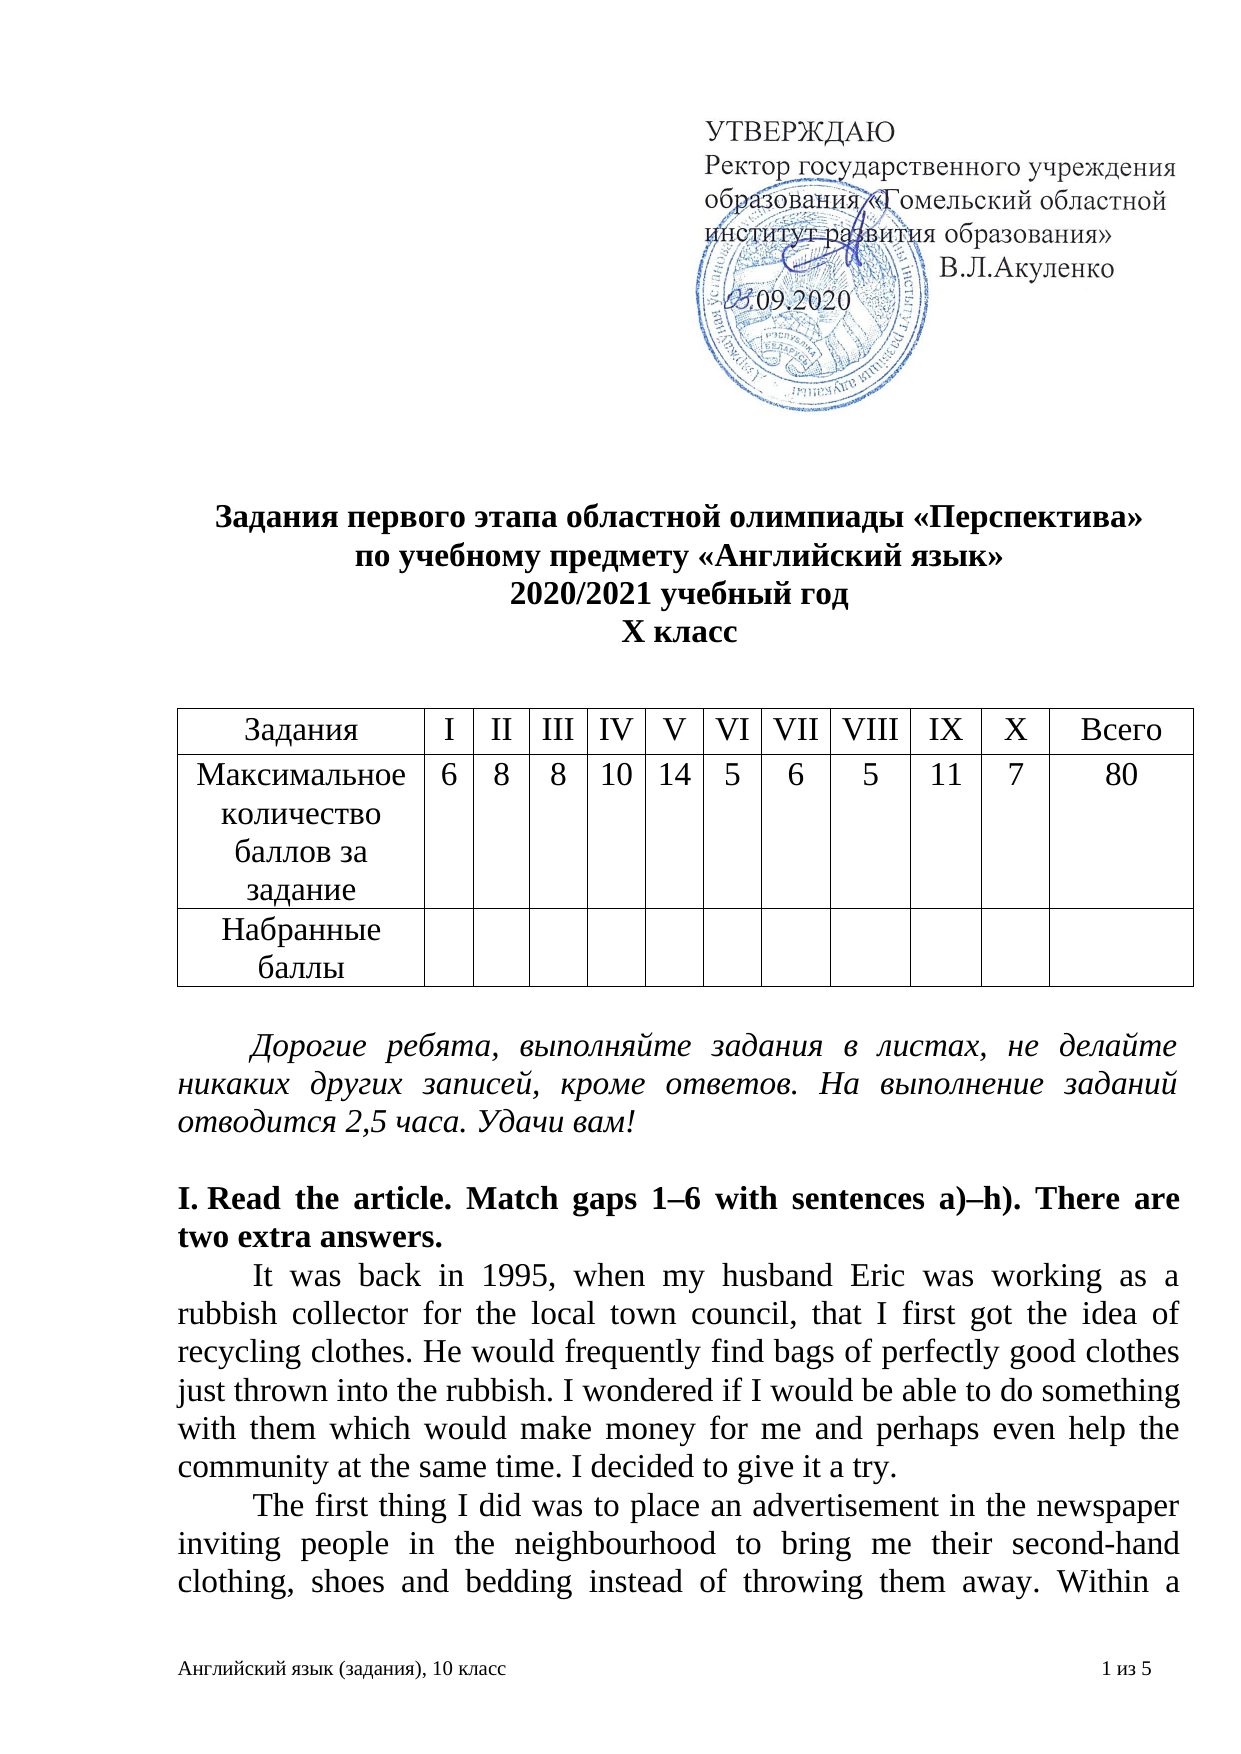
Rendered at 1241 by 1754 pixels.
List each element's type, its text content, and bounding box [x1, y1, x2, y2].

text It was back in 1995, when my husband Eric was working as a rubbish collector for the local town council, that I first got the idea of recycling clothes. He would frequently find bags of perfectly good clothes just thrown into the rubbish. I wondered if I would be able to do something with them which would make money for me and perhaps even help the community at the same time. I decided to give it a try. [177, 1255, 1181, 1485]
table_cell [982, 909, 1049, 986]
table_cell 6 [762, 755, 830, 908]
table_cell [762, 909, 830, 986]
table_header Всего [1050, 709, 1193, 754]
text Задания первого этапа областной олимпиады «Перспектива» [177, 497, 1181, 535]
table_header V [646, 709, 703, 754]
table_cell 80 [1050, 755, 1193, 908]
table_header IV [588, 709, 645, 754]
table_cell [646, 909, 703, 986]
list Read the article. Match gaps 1–6 with sentences a)–h). There are two extra answers. [177, 1178, 1181, 1255]
table_cell [425, 909, 473, 986]
table_cell 14 [646, 755, 703, 908]
table_header IX [911, 709, 981, 754]
table_cell 8 [474, 755, 529, 908]
text Дорогие ребята, выполняйте задания в листах, не делайте никаких других записей, кроме ответов. На выполнение заданий отводится 2,5 часа. Удачи вам! [177, 1025, 1181, 1140]
text X класс [177, 612, 1181, 650]
table_cell 5 [831, 755, 910, 908]
table_cell [474, 909, 529, 986]
table_cell Максимальное количество баллов за задание [178, 755, 424, 908]
picture [691, 118, 1182, 421]
table_header VIII [831, 709, 910, 754]
table_header X [982, 709, 1049, 754]
table_cell 11 [911, 755, 981, 908]
table_header II [474, 709, 529, 754]
table_header III [530, 709, 587, 754]
table_cell Набранные баллы [178, 909, 424, 986]
table_cell 8 [530, 755, 587, 908]
table_cell 5 [704, 755, 761, 908]
table_cell 10 [588, 755, 645, 908]
table_cell [530, 909, 587, 986]
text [177, 1485, 1181, 1600]
table_header Задания [178, 709, 424, 754]
table_header VII [762, 709, 830, 754]
table_cell [911, 909, 981, 986]
table_cell [1050, 909, 1193, 986]
table_header I [425, 709, 473, 754]
table_cell [588, 909, 645, 986]
text 2020/2021 учебный год [177, 573, 1181, 612]
table_cell 7 [982, 755, 1049, 908]
table_cell [704, 909, 761, 986]
table_cell 6 [425, 755, 473, 908]
table_header VI [704, 709, 761, 754]
table_cell [831, 909, 910, 986]
text по учебному предмету «Английский язык» [177, 535, 1181, 573]
